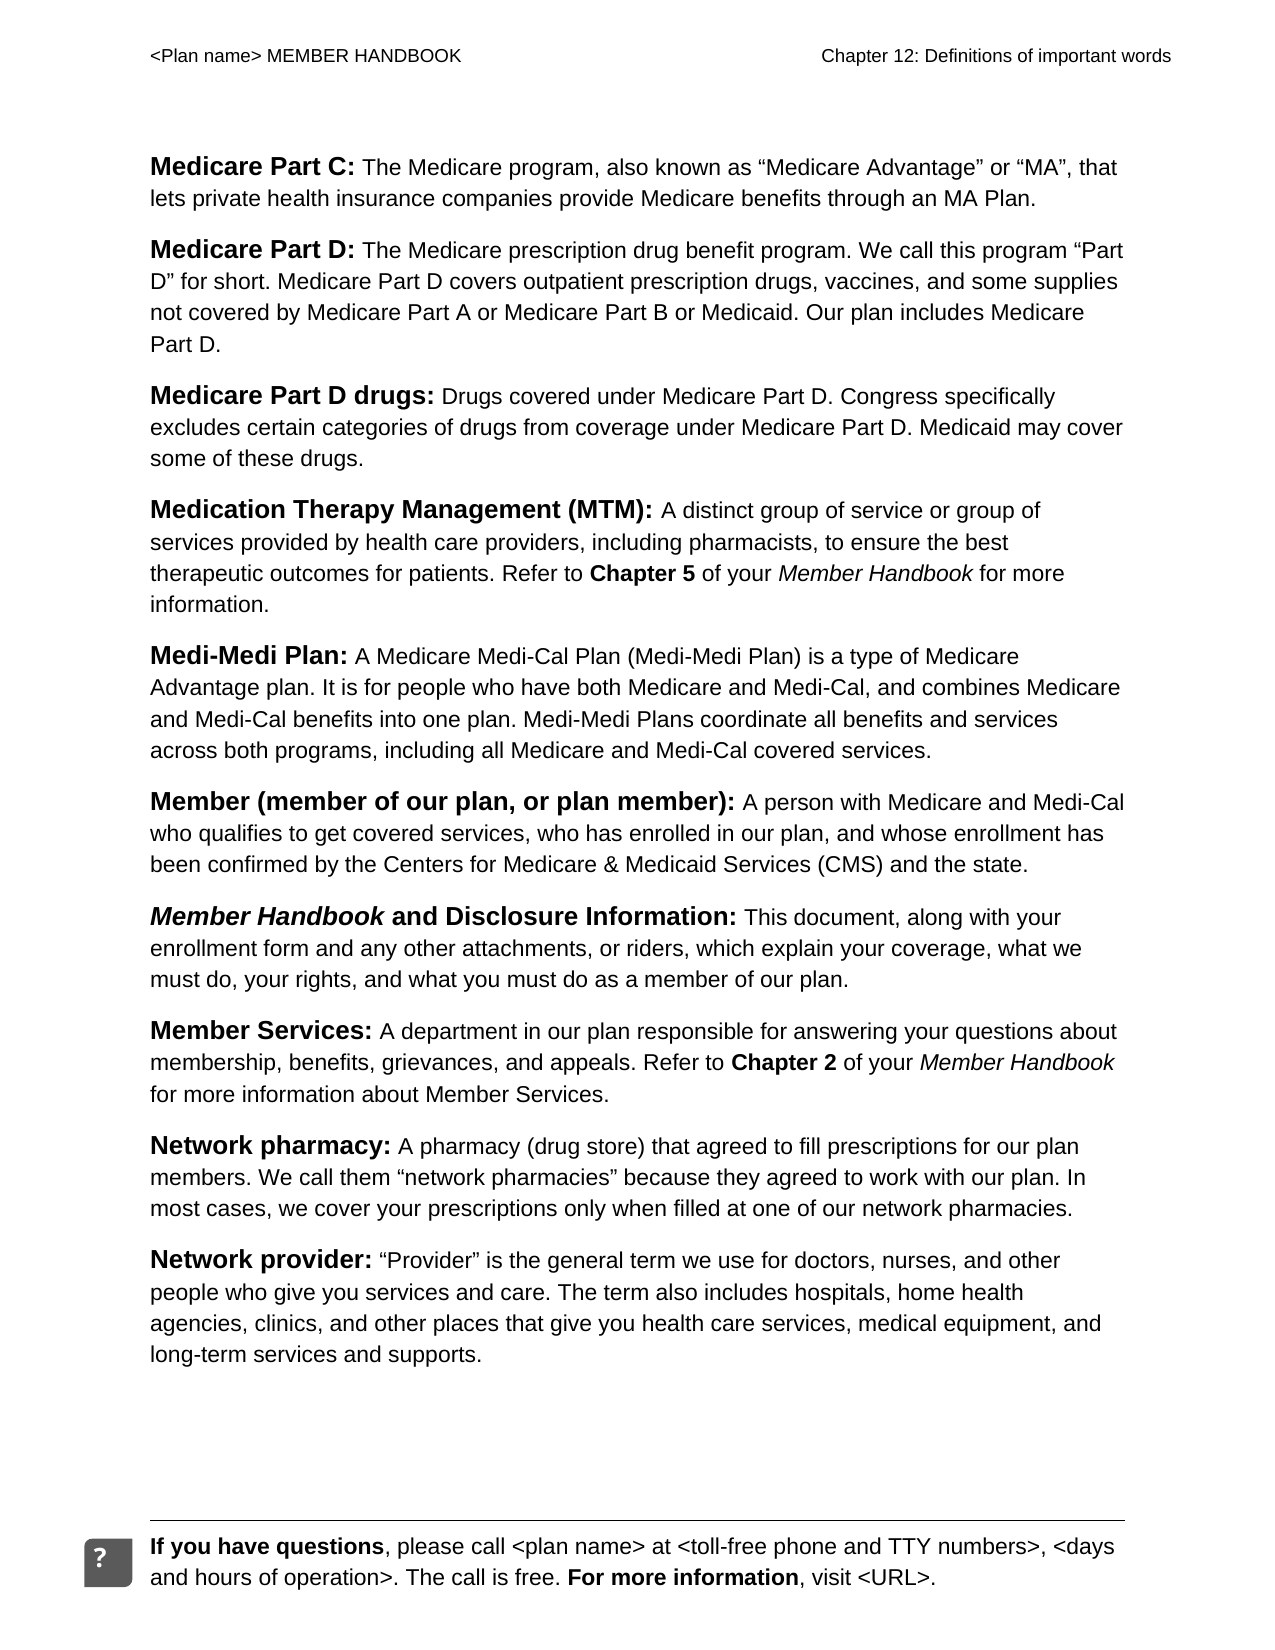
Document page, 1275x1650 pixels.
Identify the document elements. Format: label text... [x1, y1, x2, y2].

subtitle Medicare Part D drugs: Drugs covered under Medicare Part D. Congress specifically excludes certain categories of drugs from coverage under Medicare Part D. Medicaid may cover some of these drugs. [150, 379, 1125, 473]
subtitle Member Handbook and Disclosure Information: This document, along with your enrollment form and any other attachments, or riders, which explain your coverage, what we must do, your rights, and what you must do as a member of our plan. [150, 900, 1125, 994]
subtitle Medicare Part C: The Medicare program, also known as “Medicare Advantage” or “MA”, that lets private health insurance companies provide Medicare benefits through an MA Plan. [150, 150, 1125, 212]
subtitle Medicare Part D: The Medicare prescription drug benefit program. We call this program “Part D” for short. Medicare Part D covers outpatient prescription drugs, vaccines, and some supplies not covered by Medicare Part A or Medicare Part B or Medicaid. Our plan includes Medicare Part D. [150, 233, 1125, 358]
subtitle Network provider: “Provider” is the general term we use for doctors, nurses, and other people who give you services and care. The term also includes hospitals, home health agencies, clinics, and other places that give you health care services, medical equipment, and long-term services and supports. [150, 1244, 1125, 1369]
text Network pharmacy: A pharmacy (drug store) that agreed to fill prescriptions for our plan members. We call them “network pharmacies” because they agreed to work with our plan. In most cases, we cover your prescriptions only when filled at one of our network pharmacies. [150, 1129, 1125, 1223]
subtitle Medication Therapy Management (MTM): A distinct group of service or group of services provided by health care providers, including pharmacists, to ensure the best therapeutic outcomes for patients. Refer to Chapter 5 of your Member Handbook for more information. [150, 494, 1125, 619]
subtitle Member (member of our plan, or plan member): A person with Medicare and Medi-Cal who qualifies to get covered services, who has enrolled in our plan, and whose enrollment has been confirmed by the Centers for Medicare & Medicaid Services (CMS) and the state. [150, 785, 1125, 879]
text Medi-Medi Plan: A Medicare Medi-Cal Plan (Medi-Medi Plan) is a type of Medicare Advantage plan. It is for people who have both Medicare and Medi-Cal, and combines Medicare and Medi-Cal benefits into one plan. Medi-Medi Plans coordinate all benefits and services across both programs, including all Medicare and Medi-Cal covered services. [150, 639, 1125, 764]
subtitle Member Services: A department in our plan responsible for answering your questions about membership, benefits, grievances, and appeals. Refer to Chapter 2 of your Member Handbook for more information about Member Services. [150, 1014, 1125, 1108]
